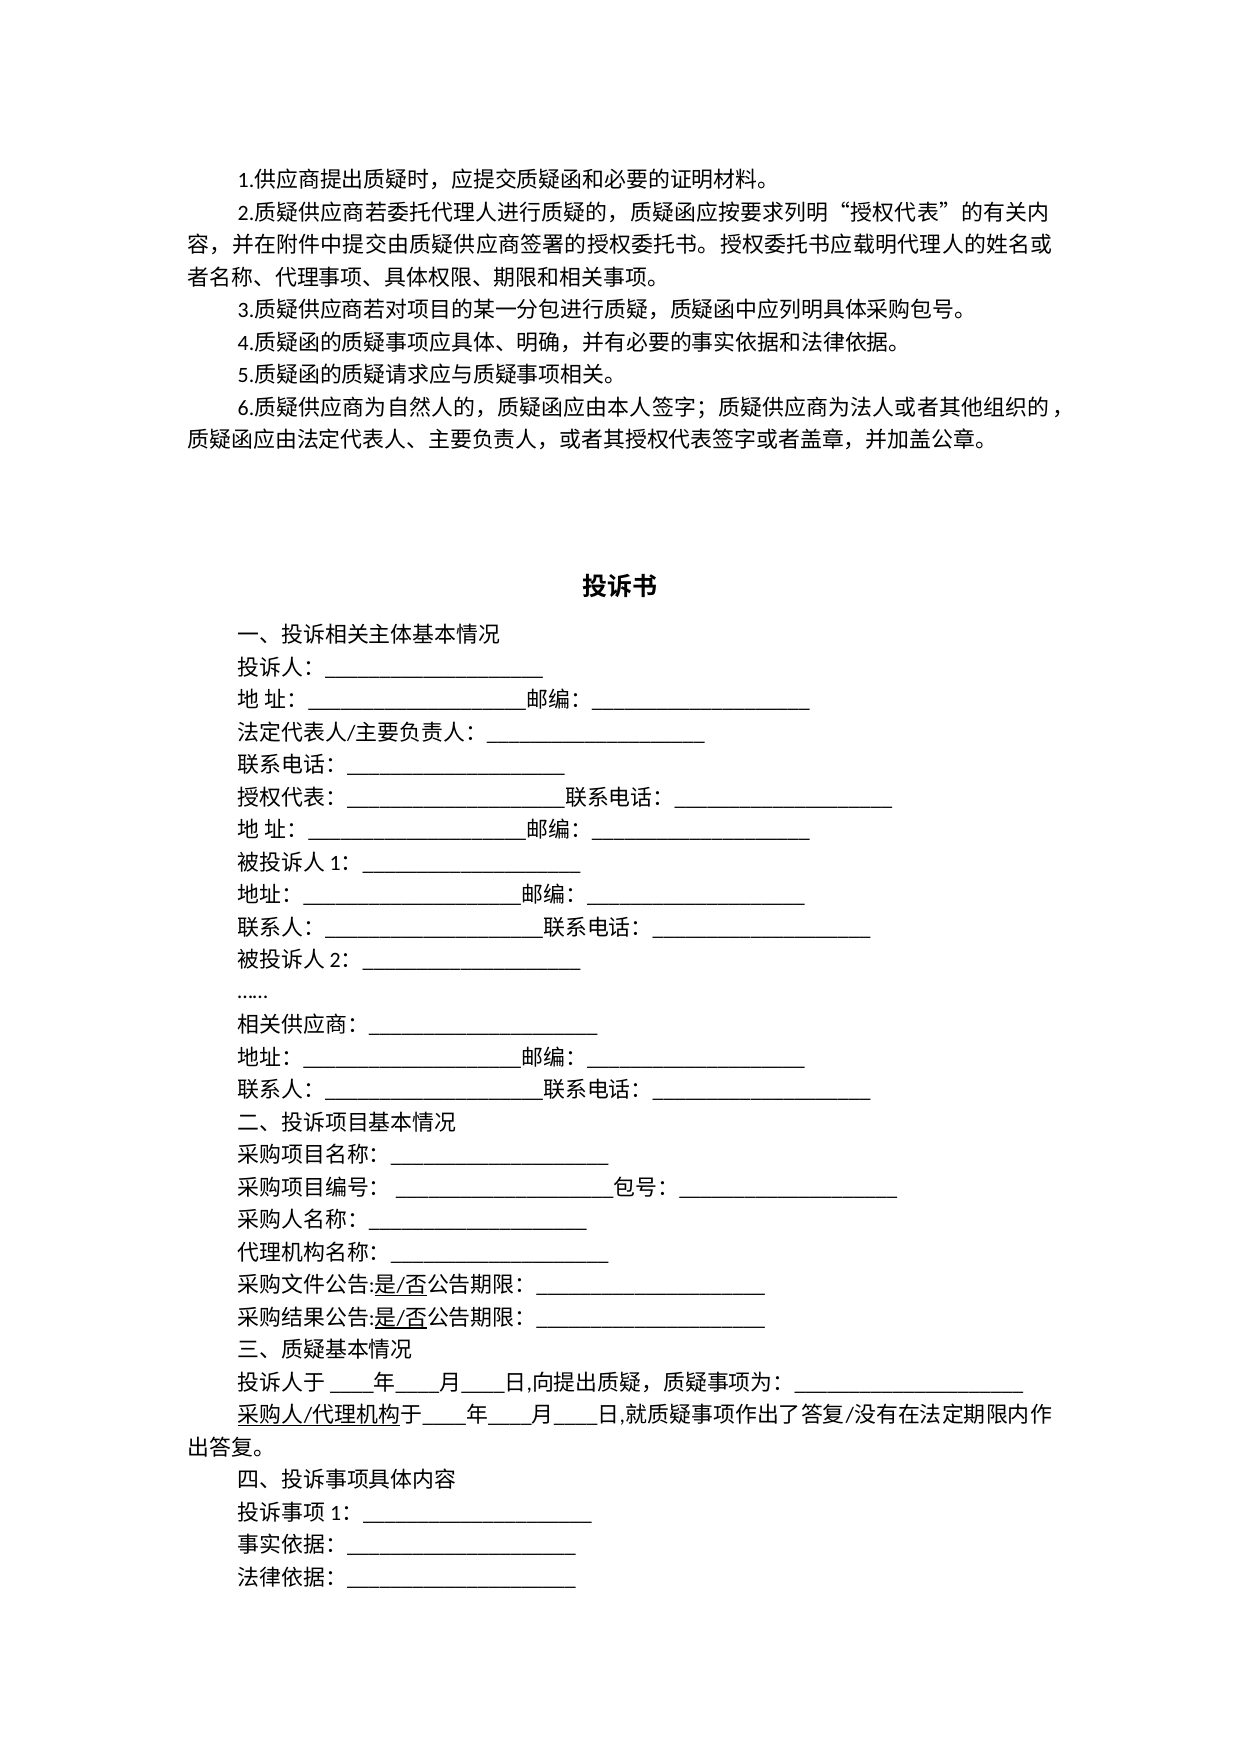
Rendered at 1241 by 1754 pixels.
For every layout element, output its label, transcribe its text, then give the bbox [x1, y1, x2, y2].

text 法定代表人/主要负责人：____________________ [187, 714, 1053, 747]
text 投诉书 [187, 552, 1053, 617]
text 采购项目编号： ____________________包号：____________________ [187, 1169, 1053, 1202]
text 投诉人：____________________ [187, 649, 1053, 682]
text 采购结果公告:是/否公告期限：_____________________ [187, 1299, 1053, 1332]
text 代理机构名称：____________________ [187, 1234, 1053, 1267]
text 采购文件公告:是/否公告期限：_____________________ [187, 1267, 1053, 1299]
text 被投诉人1：____________________ [187, 844, 1053, 877]
text 一、投诉相关主体基本情况 [187, 617, 1053, 649]
text 二、投诉项目基本情况 [187, 1104, 1053, 1137]
text 四、投诉事项具体内容 [187, 1462, 1053, 1494]
text 事实依据：_____________________ [187, 1527, 1053, 1559]
text 采购项目名称：____________________ [187, 1137, 1053, 1169]
text 采购人/代理机构于____年____月____日,就质疑事项作出了答复/没有在法定期限内作出答复。 [187, 1397, 1053, 1462]
text 6.质疑供应商为自然人的，质疑函应由本人签字；质疑供应商为法人或者其他组织的，质疑函应由法定代表人、主要负责人，或者其授权代表签字或者盖章，并加盖公章。 [187, 389, 1053, 454]
text 2.质疑供应商若委托代理人进行质疑的，质疑函应按要求列明“授权代表”的有关内容，并在附件中提交由质疑供应商签署的授权委托书。授权委托书应载明代理人的姓名或者名称、代理事项、具体权限、期限和相关事项。 [187, 194, 1053, 292]
text 1.供应商提出质疑时，应提交质疑函和必要的证明材料。 [187, 162, 1053, 194]
text …… [187, 974, 1053, 1007]
text 授权代表：____________________联系电话：____________________ [187, 779, 1053, 812]
text 被投诉人2：____________________ [187, 942, 1053, 974]
text 联系人：____________________联系电话：____________________ [187, 909, 1053, 942]
text 法律依据：_____________________ [187, 1559, 1053, 1592]
text 地 址：____________________邮编：____________________ [187, 812, 1053, 844]
text 地 址：____________________邮编：____________________ [187, 682, 1053, 714]
text 投诉人于 ____年____月____日,向提出质疑，质疑事项为：_____________________ [187, 1364, 1053, 1397]
text 三、质疑基本情况 [187, 1332, 1053, 1364]
text 联系电话：____________________ [187, 747, 1053, 779]
text 采购人名称：____________________ [187, 1202, 1053, 1234]
text 联系人：____________________联系电话：____________________ [187, 1072, 1053, 1104]
text 投诉事项 1：_____________________ [187, 1494, 1053, 1527]
text 4.质疑函的质疑事项应具体、明确，并有必要的事实依据和法律依据。 [187, 324, 1053, 357]
text 地址：____________________邮编：____________________ [187, 877, 1053, 909]
text 3.质疑供应商若对项目的某一分包进行质疑，质疑函中应列明具体采购包号。 [187, 292, 1053, 324]
text 5.质疑函的质疑请求应与质疑事项相关。 [187, 357, 1053, 389]
text 地址：____________________邮编：____________________ [187, 1039, 1053, 1072]
text 相关供应商：_____________________ [187, 1007, 1053, 1039]
